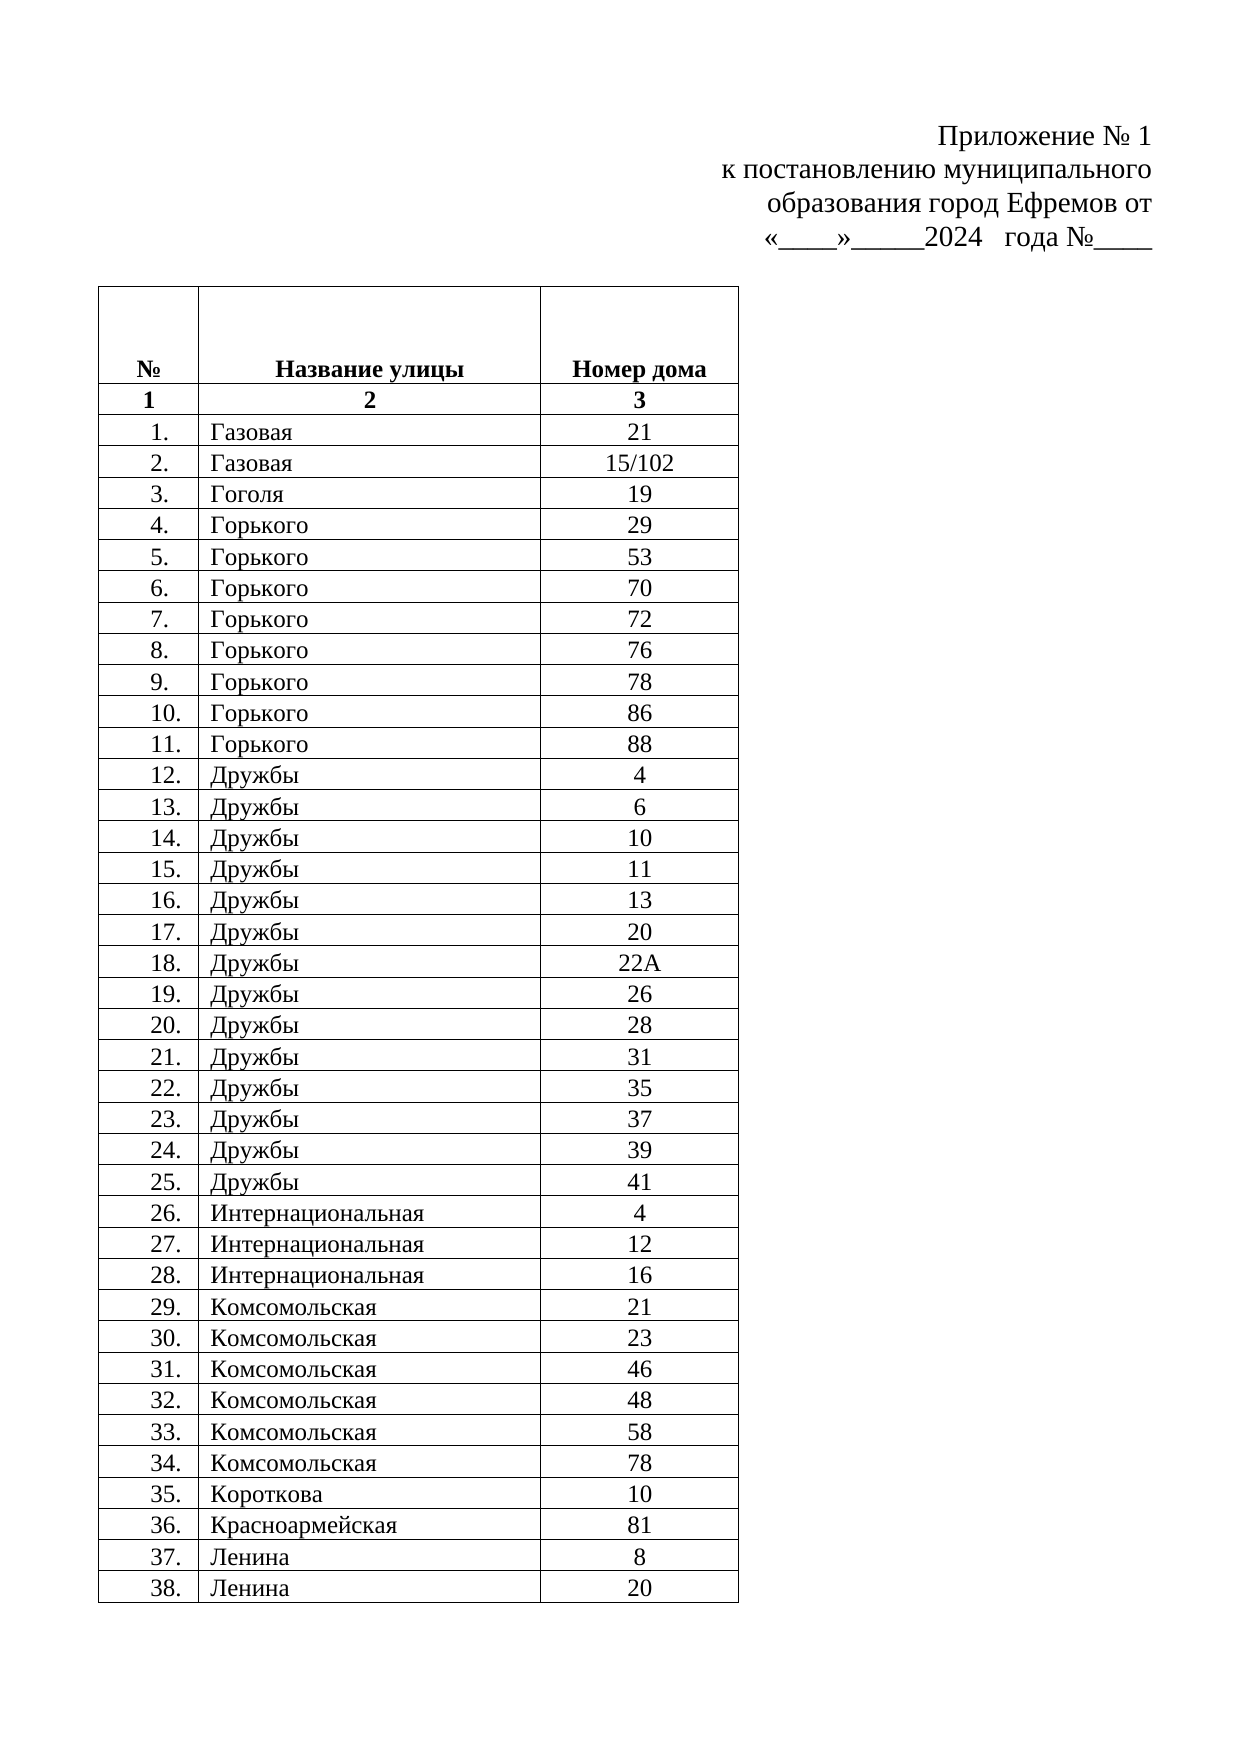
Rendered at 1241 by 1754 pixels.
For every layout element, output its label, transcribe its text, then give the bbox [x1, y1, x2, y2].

table_cell [99, 1321, 198, 1352]
table_cell Дружбы [199, 821, 540, 852]
table_cell [99, 603, 198, 633]
table_cell [99, 446, 198, 477]
table_cell Горького [199, 509, 540, 539]
table_cell [99, 759, 198, 789]
table_cell Комсомольская [199, 1321, 540, 1352]
table_cell [99, 790, 198, 820]
table_cell [99, 884, 198, 914]
table_cell Дружбы [199, 759, 540, 789]
table_cell [99, 634, 198, 664]
table_cell Ленина [199, 1540, 540, 1570]
table_cell [99, 696, 198, 727]
table_cell Комсомольская [199, 1290, 540, 1320]
table_cell [99, 1290, 198, 1320]
table_cell [99, 1196, 198, 1227]
table_cell [99, 1009, 198, 1039]
table_cell 35 [541, 1071, 738, 1102]
table_cell Горького [199, 603, 540, 633]
table_cell [99, 728, 198, 758]
table_cell Газовая [199, 446, 540, 477]
table_cell Комсомольская [199, 1353, 540, 1383]
table_cell 21 [541, 1290, 738, 1320]
table_cell Красноармейская [199, 1509, 540, 1539]
table_cell [99, 1446, 198, 1477]
table_cell 4 [541, 1196, 738, 1227]
table_cell Горького [199, 696, 540, 727]
table_cell [99, 1071, 198, 1102]
table_cell 78 [541, 665, 738, 695]
table_cell 72 [541, 603, 738, 633]
table_header № [99, 287, 198, 383]
table_cell [99, 665, 198, 695]
table_header Номер дома [541, 287, 738, 383]
table_cell 11 [541, 853, 738, 883]
table_cell Короткова [199, 1478, 540, 1508]
table_cell Дружбы [199, 884, 540, 914]
table_cell 6 [541, 790, 738, 820]
table_cell 81 [541, 1509, 738, 1539]
table_cell 46 [541, 1353, 738, 1383]
table_cell 37 [541, 1103, 738, 1133]
table_cell [99, 853, 198, 883]
table_cell [99, 509, 198, 539]
table_cell Дружбы [199, 978, 540, 1008]
table_cell Дружбы [199, 1165, 540, 1195]
table_cell 86 [541, 696, 738, 727]
table_cell 76 [541, 634, 738, 664]
table_cell 48 [541, 1384, 738, 1414]
table_cell Дружбы [199, 1071, 540, 1102]
table_cell [99, 1103, 198, 1133]
table_cell 13 [541, 884, 738, 914]
table_cell Горького [199, 665, 540, 695]
table_cell 2 [199, 384, 540, 414]
table_cell [99, 1353, 198, 1383]
table_cell 21 [541, 415, 738, 445]
table_cell 31 [541, 1040, 738, 1070]
table_cell 10 [541, 1478, 738, 1508]
table_cell 4 [541, 759, 738, 789]
table_cell Горького [199, 540, 540, 570]
table_cell [99, 821, 198, 852]
table_cell Дружбы [199, 1040, 540, 1070]
table_cell [99, 1415, 198, 1445]
table_cell Комсомольская [199, 1415, 540, 1445]
table_cell Комсомольская [199, 1384, 540, 1414]
table_cell [99, 1259, 198, 1289]
table_cell [99, 1134, 198, 1164]
table_cell [99, 1571, 198, 1602]
table_cell 19 [541, 478, 738, 508]
table_cell Горького [199, 634, 540, 664]
text Приложение № 1 [679, 118, 1152, 152]
table_cell [99, 1478, 198, 1508]
table_cell 16 [541, 1259, 738, 1289]
table_cell 70 [541, 571, 738, 602]
table_cell 29 [541, 509, 738, 539]
table_cell [99, 540, 198, 570]
table_cell 26 [541, 978, 738, 1008]
table_cell Горького [199, 571, 540, 602]
table_cell Дружбы [199, 915, 540, 945]
table_cell Дружбы [199, 1009, 540, 1039]
table_cell 8 [541, 1540, 738, 1570]
table_cell Дружбы [199, 1134, 540, 1164]
table_cell Дружбы [199, 946, 540, 977]
table_cell 3 [541, 384, 738, 414]
table_cell [99, 478, 198, 508]
table_cell 53 [541, 540, 738, 570]
text к постановлению муниципального образования город Ефремов от «____»_____2024 года №____ [679, 152, 1152, 252]
table_cell [99, 1540, 198, 1570]
table_cell 20 [541, 1571, 738, 1602]
table_cell [99, 415, 198, 445]
table_cell [99, 571, 198, 602]
table_cell [99, 946, 198, 977]
table_cell [99, 1228, 198, 1258]
table_cell Интернациональная [199, 1228, 540, 1258]
table_cell 88 [541, 728, 738, 758]
table_cell 23 [541, 1321, 738, 1352]
table_cell [99, 978, 198, 1008]
table_cell 22А [541, 946, 738, 977]
table_cell [99, 1509, 198, 1539]
table_cell 1 [99, 384, 198, 414]
table_cell Газовая [199, 415, 540, 445]
table_cell Интернациональная [199, 1196, 540, 1227]
table_header Название улицы [199, 287, 540, 383]
table_cell Интернациональная [199, 1259, 540, 1289]
table_cell 10 [541, 821, 738, 852]
table_cell 78 [541, 1446, 738, 1477]
table_cell Ленина [199, 1571, 540, 1602]
table_cell 28 [541, 1009, 738, 1039]
table_cell 58 [541, 1415, 738, 1445]
table_cell 12 [541, 1228, 738, 1258]
table_cell 15/102 [541, 446, 738, 477]
table_cell Дружбы [199, 853, 540, 883]
table_cell 39 [541, 1134, 738, 1164]
table_cell 41 [541, 1165, 738, 1195]
table_cell 20 [541, 915, 738, 945]
table_cell [99, 1384, 198, 1414]
table_cell [99, 915, 198, 945]
table_cell [99, 1165, 198, 1195]
table_cell [99, 1040, 198, 1070]
table_cell Комсомольская [199, 1446, 540, 1477]
table_cell Дружбы [199, 790, 540, 820]
table_cell Горького [199, 728, 540, 758]
table_cell Гоголя [199, 478, 540, 508]
table_cell Дружбы [199, 1103, 540, 1133]
